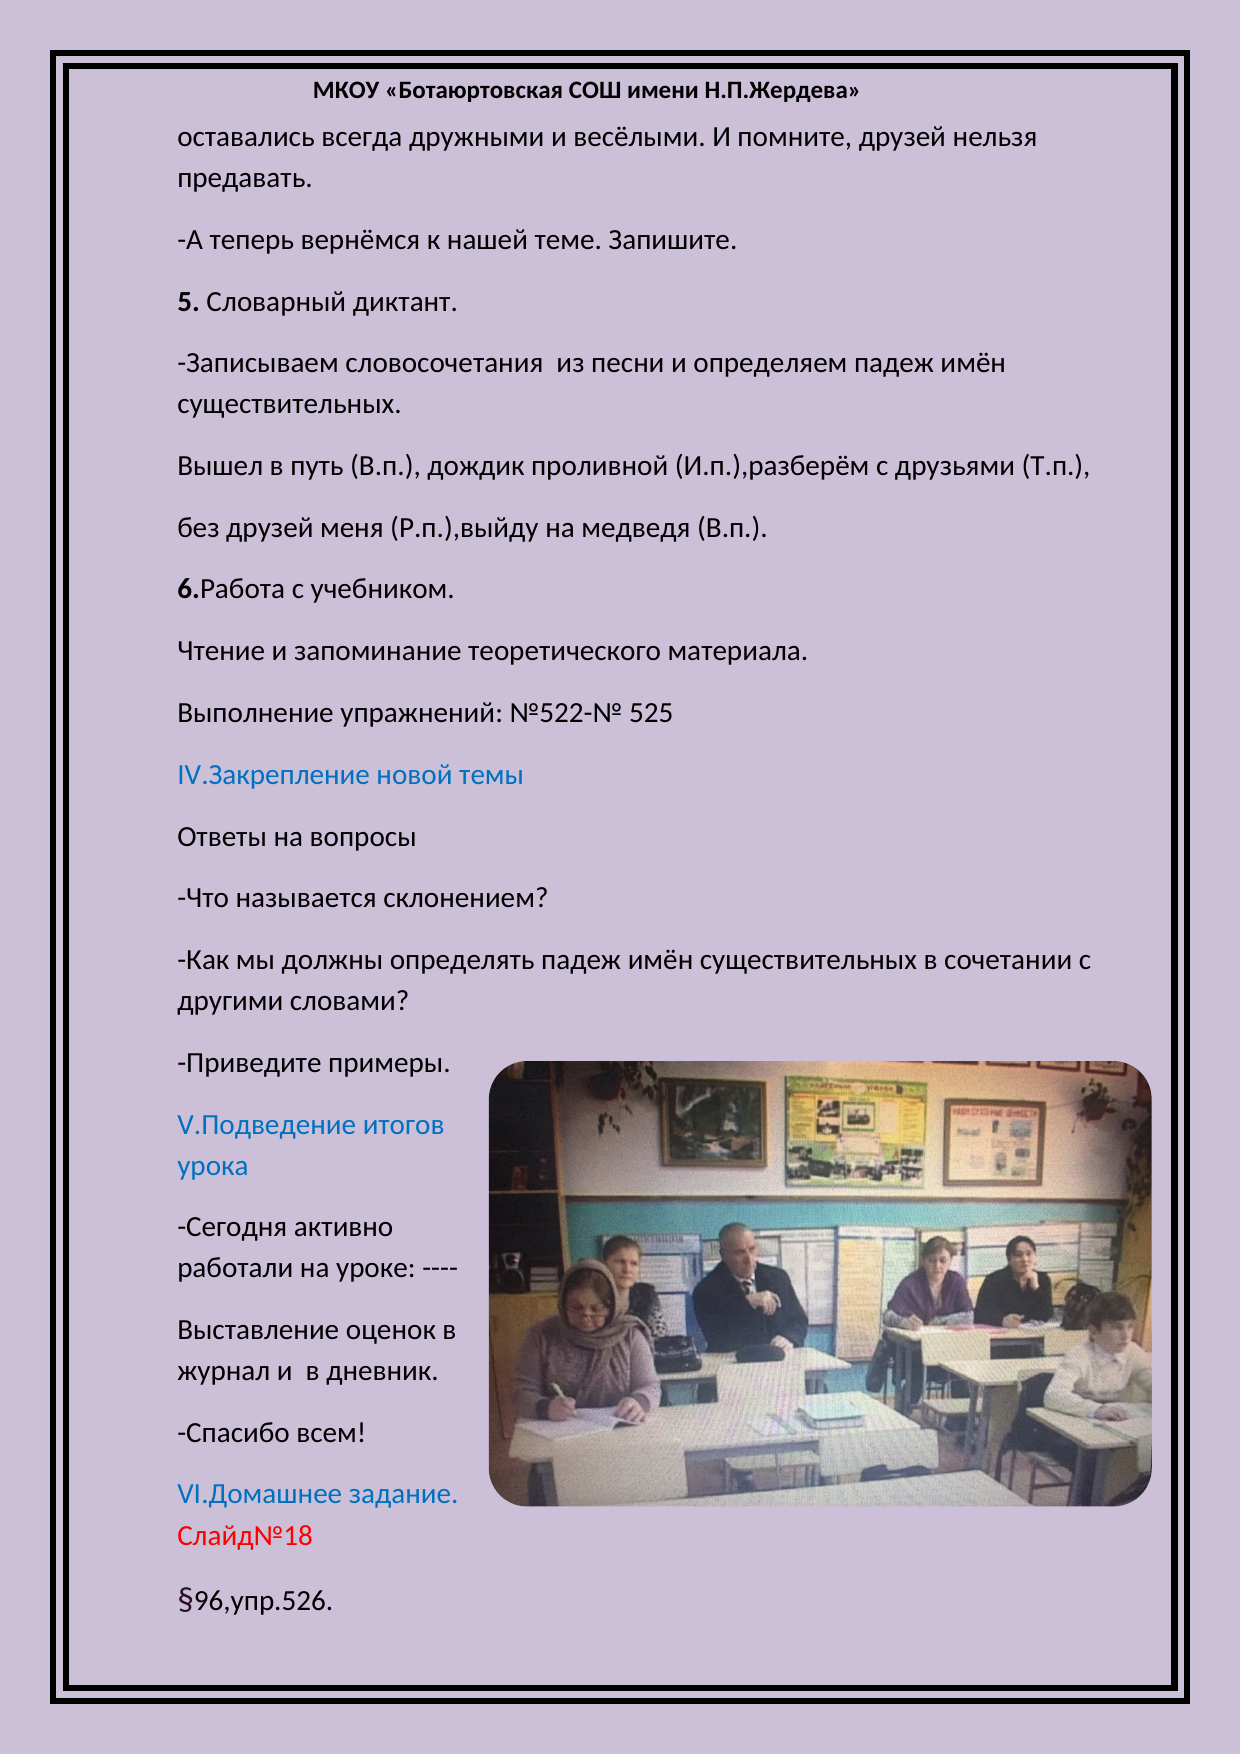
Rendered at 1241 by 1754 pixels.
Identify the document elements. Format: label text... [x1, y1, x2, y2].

text -Как мы должны определять падеж имён существительных в сочетании с другими словами? [177, 941, 1152, 1018]
text Выполнение упражнений: №522-№ 525 [177, 694, 1152, 730]
text Выставление оценок в журнал и в дневник. [177, 1311, 488, 1388]
picture [488, 1061, 1152, 1507]
text §96,упр.526. [194, 1578, 1152, 1619]
text 6.Работа с учебником. [177, 571, 1152, 606]
text VI.Домашнее задание. Слайд№18 [177, 1476, 1152, 1552]
text -Приведите примеры. [177, 1044, 1152, 1079]
text -Спасибо всем! [177, 1414, 488, 1449]
text -Записываем словосочетания из песни и определяем падеж имён существительных. [177, 344, 1152, 421]
text -Сегодня активно работали на уроке: ---- [177, 1208, 488, 1285]
text без друзей меня (Р.п.),выйду на медведя (В.п.). [177, 509, 1152, 544]
text V.Подведение итогов урока [177, 1106, 488, 1182]
text Чтение и запоминание теоретического материала. [177, 632, 1152, 668]
text -А теперь вернёмся к нашей теме. Запишите. [177, 221, 1152, 256]
text Ответы на вопросы [177, 818, 1152, 853]
text Вышел в путь (В.п.), дождик проливной (И.п.),разберём с друзьями (Т.п.), [177, 447, 1152, 483]
text 5. Словарный диктант. [177, 283, 1152, 318]
text -Молодцы! Мне очень хочется, чтобы вы оставались всегда дружными и весёлыми. И помните, друзей нельзя предавать. [177, 118, 1152, 195]
text IV.Закрепление новой темы [177, 756, 1152, 792]
text -Что называется склонением? [177, 879, 1152, 915]
